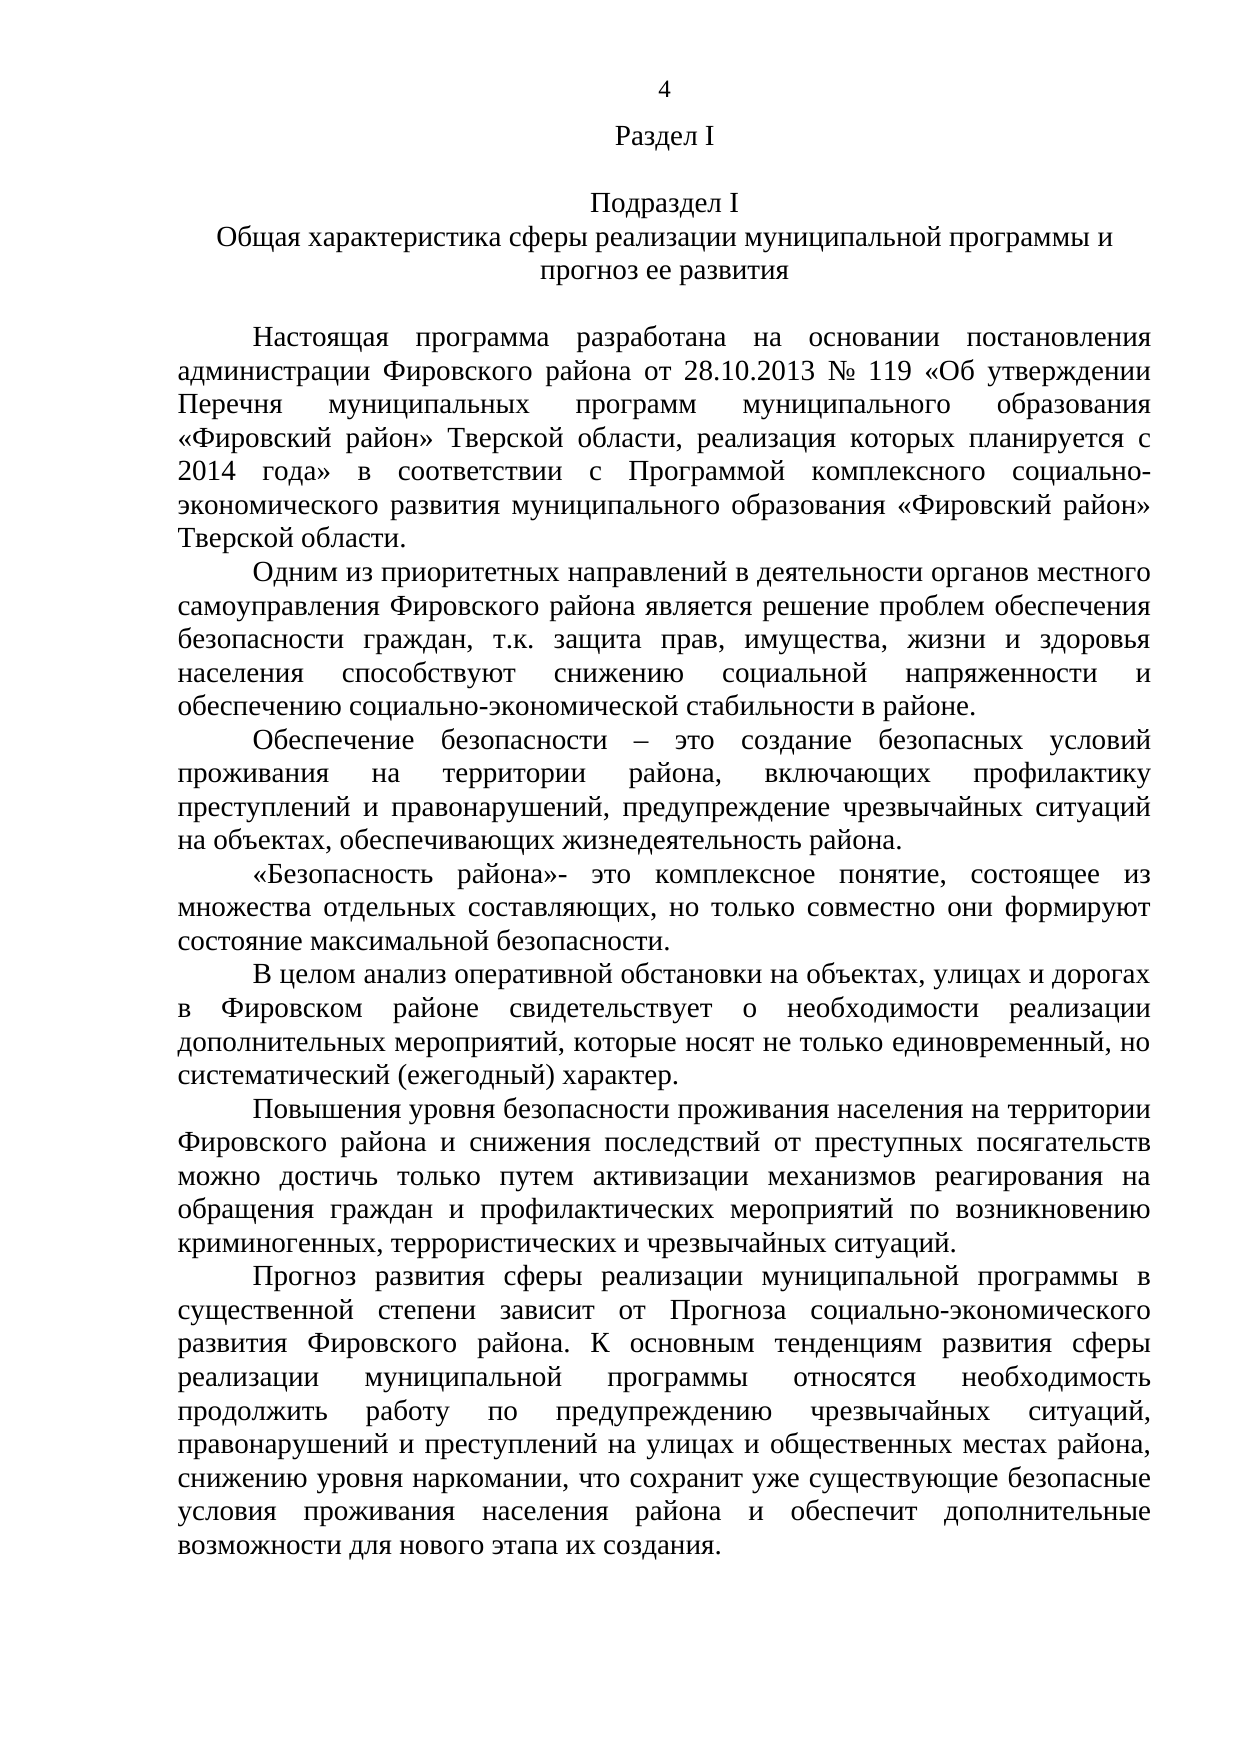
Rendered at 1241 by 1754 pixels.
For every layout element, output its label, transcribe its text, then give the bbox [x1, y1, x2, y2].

text Подраздел I [177, 185, 1152, 219]
text Прогноз развития сферы реализации муниципальной программы в существенной степени зависит от Прогноза социально-экономического развития Фировского района. К основным тенденциям развития сферы реализации муниципальной программы относятся необходимость продолжить работу по предупреждению чрезвычайных ситуаций, правонарушений и преступлений на улицах и общественных местах района, снижению уровня наркомании, что сохранит уже существующие безопасные условия проживания населения района и обеспечит дополнительные возможности для нового этапа их создания. [177, 1258, 1152, 1560]
text Общая характеристика сферы реализации муниципальной программы и прогноз ее развития [177, 219, 1152, 286]
text Обеспечение безопасности – это создание безопасных условий проживания на территории района, включающих профилактику преступлений и правонарушений, предупреждение чрезвычайных ситуаций на объектах, обеспечивающих жизнедеятельность района. [177, 722, 1152, 856]
text В целом анализ оперативной обстановки на объектах, улицах и дорогах в Фировском районе свидетельствует о необходимости реализации дополнительных мероприятий, которые носят не только единовременный, но систематический (ежегодный) характер. [177, 957, 1152, 1091]
text Одним из приоритетных направлений в деятельности органов местного самоуправления Фировского района является решение проблем обеспечения безопасности граждан, т.к. защита прав, имущества, жизни и здоровья населения способствуют снижению социальной напряженности и обеспечению социально-экономической стабильности в районе. [177, 554, 1152, 722]
text Раздел I [177, 118, 1152, 152]
text «Безопасность района»- это комплексное понятие, состоящее из множества отдельных составляющих, но только совместно они формируют состояние максимальной безопасности. [177, 856, 1152, 957]
text Повышения уровня безопасности проживания населения на территории Фировского района и снижения последствий от преступных посягательств можно достичь только путем активизации механизмов реагирования на обращения граждан и профилактических мероприятий по возникновению криминогенных, террористических и чрезвычайных ситуаций. [177, 1091, 1152, 1258]
text Настоящая программа разработана на основании постановления администрации Фировского района от 28.10.2013 № 119 «Об утверждении Перечня муниципальных программ муниципального образования «Фировский район» Тверской области, реализация которых планируется с 2014 года» в соответствии с Программой комплексного социально-экономического развития муниципального образования «Фировский район» Тверской области. [177, 319, 1152, 554]
